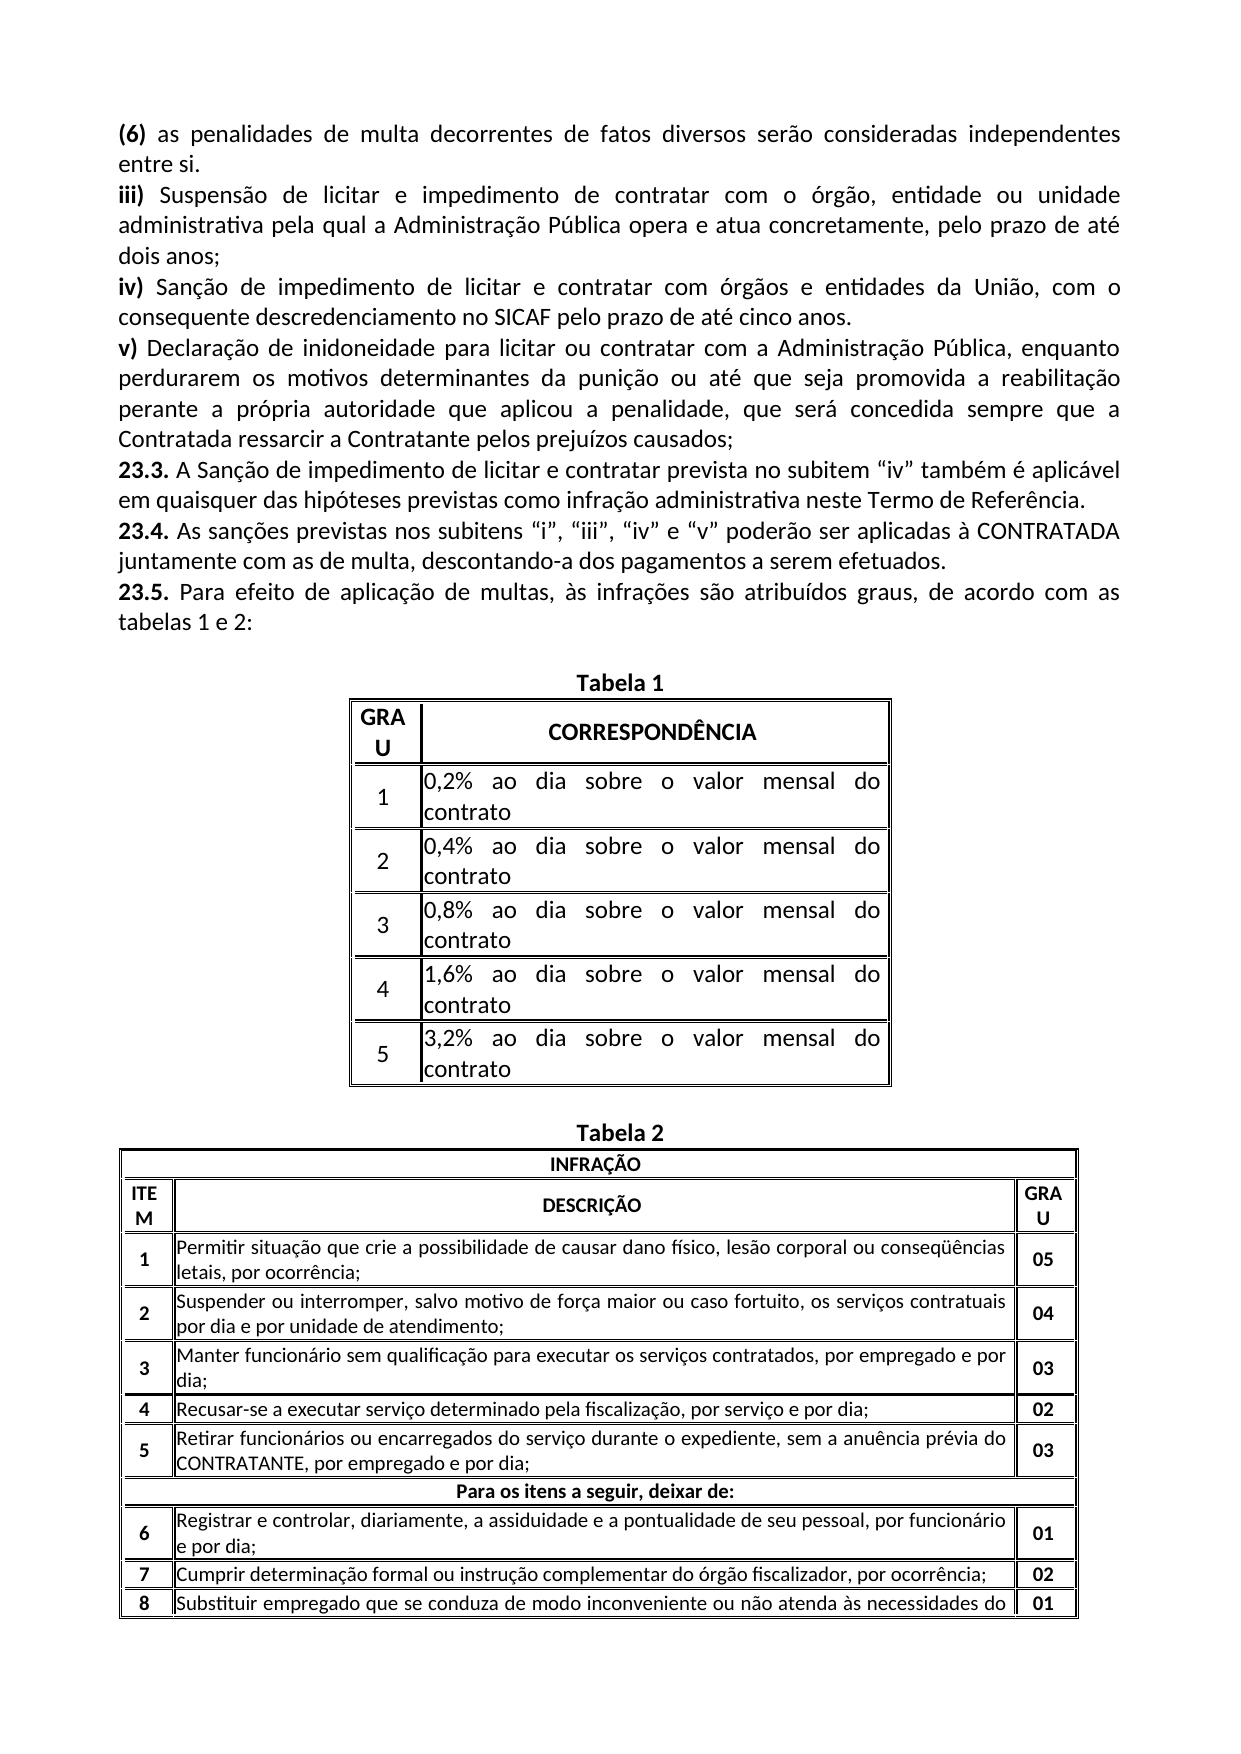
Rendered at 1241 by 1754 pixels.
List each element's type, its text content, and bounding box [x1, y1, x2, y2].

list 23.4. As sanções previstas nos subitens “i”, “iii”, “iv” e “v” poderão ser aplicadas à CONTRATADA juntamente com as de multa, descontando-a dos pagamentos a serem efetuados. [118, 515, 1122, 576]
table_cell 2 [350, 827, 421, 891]
table_cell DESCRIÇÃO [176, 1180, 1014, 1231]
table_header INFRAÇÃO [122, 1151, 1075, 1177]
table_cell Cumprir determinação formal ou instrução complementar do órgão fiscalizador, por ocorrência; [176, 1562, 1014, 1587]
table_cell 04 [1016, 1285, 1077, 1339]
table_cell 7 [122, 1558, 172, 1587]
list 23.3. A Sanção de impedimento de licitar e contratar prevista no subitem “iv” também é aplicável em quaisquer das hipóteses previstas como infração administrativa neste Termo de Referência. [118, 454, 1122, 515]
text Tabela 2 [118, 1117, 1122, 1148]
list 23.5. Para efeito de aplicação de multas, às infrações são atribuídos graus, de acordo com as tabelas 1 e 2: [118, 576, 1122, 637]
table_cell GRAU [1016, 1177, 1077, 1231]
table_cell 0,4% ao dia sobre o valor mensal do contrato [421, 827, 890, 891]
text iv) Sanção de impedimento de licitar e contratar com órgãos e entidades da União, com o consequente descredenciamento no SICAF pelo prazo de até cinco anos. [118, 271, 1122, 332]
table_cell 8 [120, 1587, 174, 1616]
table_header CORRESPONDÊNCIA [421, 702, 888, 762]
table_header GRAU [352, 702, 421, 762]
table_cell 3 [350, 891, 421, 955]
text (6) as penalidades de multa decorrentes de fatos diversos serão consideradas independentes entre si. [118, 118, 1122, 179]
table_cell 02 [1018, 1393, 1077, 1421]
table_cell 3,2% ao dia sobre o valor mensal do contrato [421, 1019, 889, 1084]
table_cell 05 [1016, 1231, 1077, 1285]
table_cell 0,2% ao dia sobre o valor mensal do contrato [423, 762, 889, 827]
table_cell 0,8% ao dia sobre o valor mensal do contrato [421, 891, 890, 955]
table_cell 6 [122, 1504, 172, 1558]
table_cell 4 [120, 1393, 172, 1421]
table_cell Recusar-se a executar serviço determinado pela fiscalização, por serviço e por dia; [176, 1396, 1014, 1421]
table_cell 03 [1018, 1421, 1076, 1476]
table_cell 5 [122, 1421, 172, 1476]
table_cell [174, 1587, 1016, 1616]
table_cell 1 [120, 1231, 174, 1285]
table_cell Suspender ou interromper, salvo motivo de força maior ou caso fortuito, os serviços contratuais por dia e por unidade de atendimento; [176, 1288, 1014, 1339]
table_cell Permitir situação que crie a possibilidade de causar dano físico, lesão corporal ou conseqüências letais, por ocorrência; [176, 1234, 1014, 1285]
table_cell 02 [1018, 1558, 1076, 1587]
table_cell 4 [352, 955, 420, 1019]
table_cell 3 [120, 1339, 174, 1393]
table_cell 2 [120, 1285, 174, 1339]
table_cell Registrar e controlar, diariamente, a assiduidade e a pontualidade de seu pessoal, por funcionário e por dia; [176, 1508, 1014, 1558]
text v) Declaração de inidoneidade para licitar ou contratar com a Administração Pública, enquanto perdurarem os motivos determinantes da punição ou até que seja promovida a reabilitação perante a própria autoridade que aplicou a penalidade, que será concedida sempre que a Contratada ressarcir a Contratante pelos prejuízos causados; [118, 332, 1122, 454]
table_cell ITEM [120, 1177, 174, 1231]
table_cell 03 [1016, 1339, 1077, 1393]
table_cell 01 [1016, 1587, 1077, 1616]
text Tabela 1 [118, 667, 1122, 698]
table_cell 5 [352, 1019, 421, 1084]
table_cell Retirar funcionários ou encarregados do serviço durante o expediente, sem a anuência prévia do CONTRATANTE, por empregado e por dia; [176, 1425, 1014, 1476]
table_cell Para os itens a seguir, deixar de: [120, 1476, 1077, 1504]
text iii) Suspensão de licitar e impedimento de contratar com o órgão, entidade ou unidade administrativa pela qual a Administração Pública opera e atua concretamente, pelo prazo de até dois anos; [118, 179, 1122, 271]
table_cell Manter funcionário sem qualificação para executar os serviços contratados, por empregado e por dia; [176, 1342, 1014, 1393]
table_cell 1,6% ao dia sobre o valor mensal do contrato [423, 955, 889, 1019]
table_cell 1 [352, 762, 420, 827]
table_cell 01 [1018, 1504, 1076, 1558]
